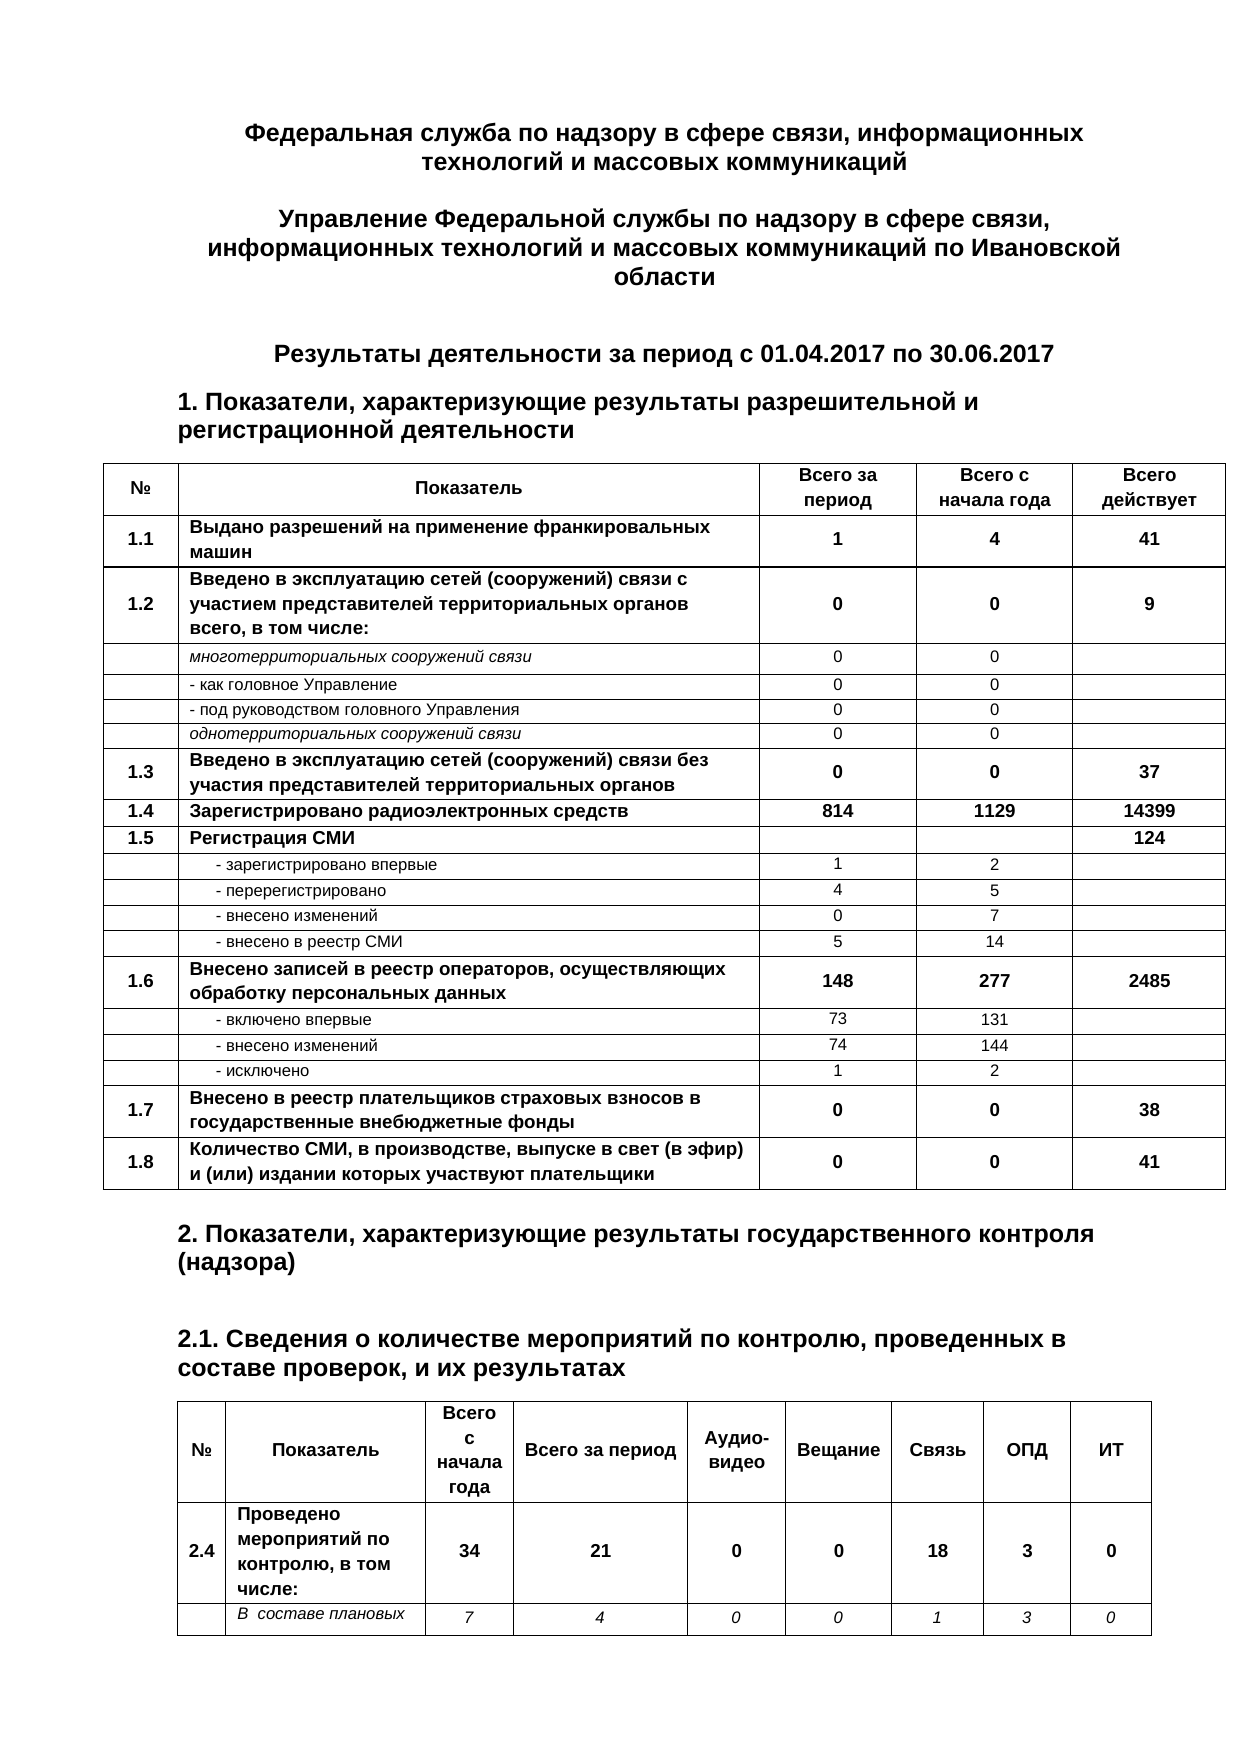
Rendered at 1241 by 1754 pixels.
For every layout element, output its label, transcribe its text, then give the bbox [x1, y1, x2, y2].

table_cell 1.1 [104, 516, 178, 566]
table_cell 277 [917, 957, 1072, 1008]
table_cell [104, 644, 178, 674]
table_cell Количество СМИ, в производстве, выпуске в свет (в эфир) и (или) издании которых участвуют плательщики [179, 1138, 759, 1189]
table_cell 7 [426, 1604, 513, 1635]
table_cell - внесено изменений [179, 906, 759, 930]
table_cell 0 [917, 724, 1072, 747]
table_cell 38 [1073, 1086, 1225, 1137]
table_cell 0 [760, 1138, 916, 1189]
table_cell 0 [917, 700, 1072, 723]
table_header Связь [892, 1402, 983, 1502]
table_header ИТ [1071, 1402, 1151, 1502]
table_cell однотерриториальных сооружений связи [179, 724, 759, 747]
table_cell [104, 880, 178, 904]
table_cell 9 [1073, 568, 1225, 643]
table_cell [1073, 675, 1225, 698]
table_cell Выдано разрешений на применение франкировальных машин [179, 516, 759, 566]
table_cell - как головное Управление [179, 675, 759, 698]
table_cell 41 [1073, 516, 1225, 566]
table_cell [104, 906, 178, 930]
table_cell 0 [917, 644, 1072, 674]
table_cell 5 [760, 931, 916, 956]
table_cell 2485 [1073, 957, 1225, 1008]
table_cell 37 [1073, 749, 1225, 799]
table_cell [917, 827, 1072, 853]
table_cell 0 [917, 568, 1072, 643]
table_cell 0 [1071, 1503, 1151, 1603]
table_cell 148 [760, 957, 916, 1008]
table_cell 0 [1071, 1604, 1151, 1635]
table_cell 4 [917, 516, 1072, 566]
table_cell 1129 [917, 800, 1072, 826]
table_cell 0 [688, 1604, 785, 1635]
table_cell 1 [760, 516, 916, 566]
table_header Всего за период [760, 464, 916, 515]
table_cell 0 [760, 644, 916, 674]
table_cell 0 [760, 1086, 916, 1137]
table_header Вещание [786, 1402, 891, 1502]
table_cell 0 [760, 906, 916, 930]
table_header Всего за период [514, 1402, 687, 1502]
table_cell 0 [917, 1086, 1072, 1137]
table_cell 1.7 [104, 1086, 178, 1137]
table_cell 0 [760, 675, 916, 698]
table_cell 41 [1073, 1138, 1225, 1189]
table_cell 0 [760, 568, 916, 643]
table_cell [1073, 724, 1225, 747]
table_cell [104, 724, 178, 747]
table_header № [104, 464, 178, 515]
table_cell [104, 1035, 178, 1059]
table_cell 124 [1073, 827, 1225, 853]
table_cell 4 [760, 880, 916, 904]
text Федеральная служба по надзору в сфере связи, информационных технологий и массовых коммуникаций [177, 118, 1152, 176]
table_cell [178, 1604, 225, 1635]
table_cell 2 [917, 854, 1072, 879]
table_cell Внесено записей в реестр операторов, осуществляющих обработку персональных данных [179, 957, 759, 1008]
table_cell [1073, 854, 1225, 879]
table_cell 2.4 [178, 1503, 225, 1603]
table_cell 0 [917, 1138, 1072, 1189]
table_cell 18 [892, 1503, 983, 1603]
table_header № [178, 1402, 225, 1502]
table_cell 1.6 [104, 957, 178, 1008]
table_cell 1.3 [104, 749, 178, 799]
table_cell 5 [917, 880, 1072, 904]
table_cell 1.2 [104, 568, 178, 643]
table_cell - внесено изменений [179, 1035, 759, 1059]
table_cell Введено в эксплуатацию сетей (сооружений) связи без участия представителей территориальных органов [179, 749, 759, 799]
table_cell Регистрация СМИ [179, 827, 759, 853]
table_cell - исключено [179, 1061, 759, 1085]
table_cell многотерриториальных сооружений связи [179, 644, 759, 674]
table_cell 7 [917, 906, 1072, 930]
table_cell 0 [760, 749, 916, 799]
table_cell Зарегистрировано радиоэлектронных средств [179, 800, 759, 826]
table_cell [1073, 1035, 1225, 1059]
table_cell 1.4 [104, 800, 178, 826]
table_cell 1.5 [104, 827, 178, 853]
table_cell Проведено мероприятий по контролю, в том числе: [226, 1503, 425, 1603]
table_cell 0 [786, 1503, 891, 1603]
table_cell [760, 827, 916, 853]
table_cell 2 [917, 1061, 1072, 1085]
table_cell [1073, 906, 1225, 930]
text Управление Федеральной службы по надзору в сфере связи, информационных технологий и массовых коммуникаций по Ивановской области [177, 204, 1152, 291]
table_cell 814 [760, 800, 916, 826]
table_header Аудио-видео [688, 1402, 785, 1502]
table_cell 1 [760, 854, 916, 879]
table_cell [104, 675, 178, 698]
table_cell 0 [688, 1503, 785, 1603]
table_cell 34 [426, 1503, 513, 1603]
table_cell В составе плановых проверок [226, 1604, 425, 1635]
table_cell [104, 700, 178, 723]
text 2. Показатели, характеризующие результаты государственного контроля (надзора) [177, 1218, 1152, 1276]
table_cell [1073, 1009, 1225, 1034]
table_cell [104, 854, 178, 879]
table_cell [1073, 1061, 1225, 1085]
table_cell - под руководством головного Управления [179, 700, 759, 723]
table_cell 144 [917, 1035, 1072, 1059]
table_cell 0 [786, 1604, 891, 1635]
table_cell 14 [917, 931, 1072, 956]
table_cell 1.8 [104, 1138, 178, 1189]
table_cell [1073, 644, 1225, 674]
table_cell 0 [760, 724, 916, 747]
table_cell [104, 1009, 178, 1034]
table_cell Внесено в реестр плательщиков страховых взносов в государственные внебюджетные фонды [179, 1086, 759, 1137]
table_header Всего с начала года [917, 464, 1072, 515]
table_cell 1 [892, 1604, 983, 1635]
table_cell 0 [760, 700, 916, 723]
text Результаты деятельности за период с 01.04.2017 по 30.06.2017 [177, 338, 1152, 367]
table_cell [1073, 700, 1225, 723]
table_cell 131 [917, 1009, 1072, 1034]
table_cell [1073, 931, 1225, 956]
table_cell 73 [760, 1009, 916, 1034]
table_cell 3 [984, 1503, 1070, 1603]
table_cell - перерегистрировано [179, 880, 759, 904]
table_cell - внесено в реестр СМИ [179, 931, 759, 956]
table_cell 3 [984, 1604, 1070, 1635]
table_header Показатель [226, 1402, 425, 1502]
table_header Показатель [179, 464, 759, 515]
table_header Всего действует [1073, 464, 1225, 515]
table_cell 0 [917, 675, 1072, 698]
table_cell 74 [760, 1035, 916, 1059]
table_cell - включено впервые [179, 1009, 759, 1034]
table_cell 4 [514, 1604, 687, 1635]
text 2.1. Сведения о количестве мероприятий по контролю, проведенных в составе проверок, и их результатах [177, 1324, 1152, 1381]
table_cell [104, 1061, 178, 1085]
table_cell [104, 931, 178, 956]
table_cell 14399 [1073, 800, 1225, 826]
text 1. Показатели, характеризующие результаты разрешительной и регистрационной деятельности [177, 386, 1152, 444]
table_header Всего с начала года [426, 1402, 513, 1502]
table_cell 1 [760, 1061, 916, 1085]
table_cell - зарегистрировано впервые [179, 854, 759, 879]
table_cell Введено в эксплуатацию сетей (сооружений) связи с участием представителей территориальных органов всего, в том числе: [179, 568, 759, 643]
table_cell 0 [917, 749, 1072, 799]
table_header ОПД [984, 1402, 1070, 1502]
table_cell [1073, 880, 1225, 904]
table_cell 21 [514, 1503, 687, 1603]
